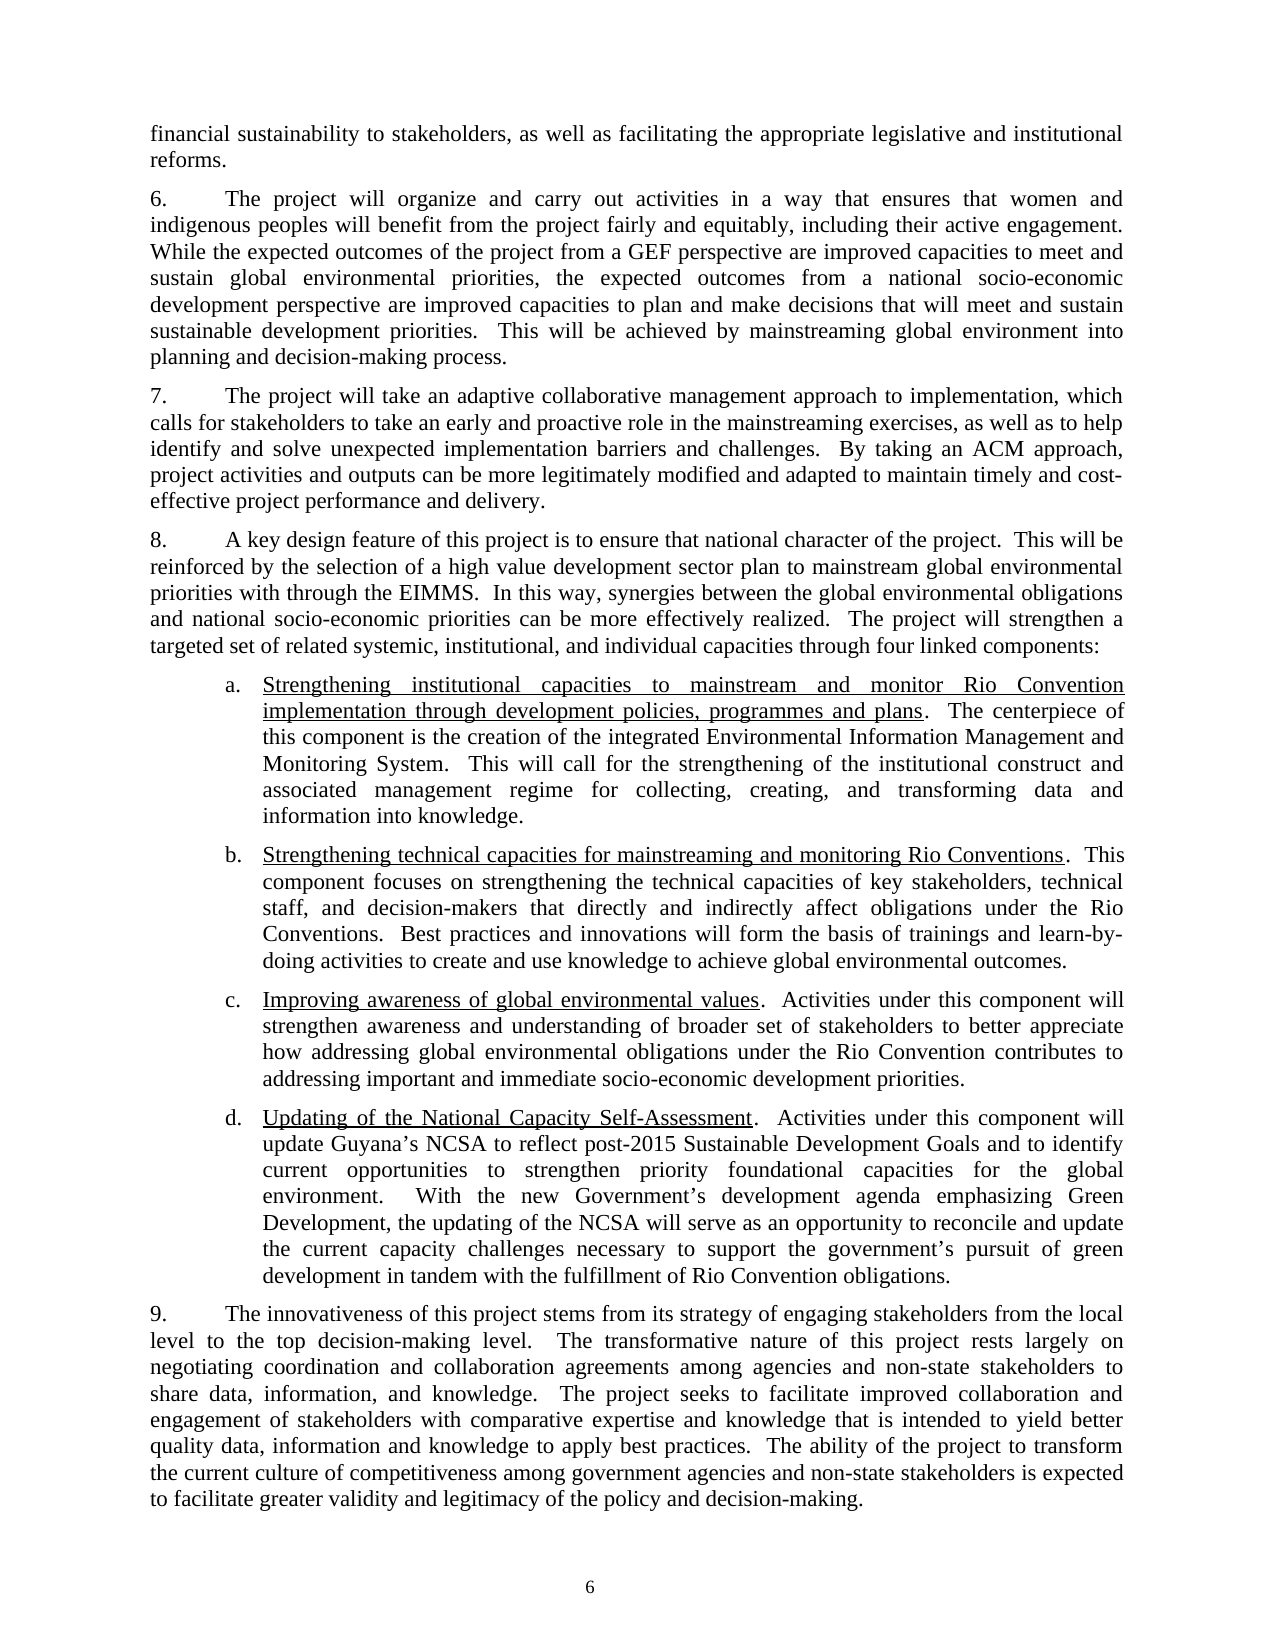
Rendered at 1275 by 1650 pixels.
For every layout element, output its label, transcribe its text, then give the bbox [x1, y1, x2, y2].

list Improving awareness of global environmental values. Activities under this component will strengthen awareness and understanding of broader set of stakeholders to better appreciate how addressing global environmental obligations under the Rio Convention contributes to addressing important and immediate socio-economic development priorities. [225, 986, 1125, 1091]
text The project will take an adaptive collaborative management approach to implementation, which calls for stakeholders to take an early and proactive role in the mainstreaming exercises, as well as to help identify and solve unexpected implementation barriers and challenges. By taking an ACM approach, project activities and outputs can be more legitimately modified and adapted to maintain timely and cost-effective project performance and delivery. [150, 382, 1125, 514]
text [150, 120, 1125, 173]
text The innovativeness of this project stems from its strategy of engaging stakeholders from the local level to the top decision-making level. The transformative nature of this project rests largely on negotiating coordination and collaboration agreements among agencies and non-state stakeholders to share data, information, and knowledge. The project seeks to facilitate improved collaboration and engagement of stakeholders with comparative expertise and knowledge that is intended to yield better quality data, information and knowledge to apply best practices. The ability of the project to transform the current culture of competitiveness among government agencies and non-state stakeholders is expected to facilitate greater validity and legitimacy of the policy and decision-making. [150, 1301, 1125, 1511]
list Strengthening technical capacities for mainstreaming and monitoring Rio Conventions. This component focuses on strengthening the technical capacities of key stakeholders, technical staff, and decision-makers that directly and indirectly affect obligations under the Rio Conventions. Best practices and innovations will form the basis of trainings and learn-by-doing activities to create and use knowledge to achieve global environmental outcomes. [225, 841, 1125, 973]
text A key design feature of this project is to ensure that national character of the project. This will be reinforced by the selection of a high value development sector plan to mainstream global environmental priorities with through the EIMMS. In this way, synergies between the global environmental obligations and national socio-economic priorities can be more effectively realized. The project will strengthen a targeted set of related systemic, institutional, and individual capacities through four linked components: [150, 526, 1125, 658]
text The project will organize and carry out activities in a way that ensures that women and indigenous peoples will benefit from the project fairly and equitably, including their active engagement. While the expected outcomes of the project from a GEF perspective are improved capacities to meet and sustain global environmental priorities, the expected outcomes from a national socio-economic development perspective are improved capacities to plan and make decisions that will meet and sustain sustainable development priorities. This will be achieved by mainstreaming global environment into planning and decision-making process. [150, 185, 1125, 370]
list Updating of the National Capacity Self-Assessment. Activities under this component will update Guyana’s NCSA to reflect post-2015 Sustainable Development Goals and to identify current opportunities to strengthen priority foundational capacities for the global environment. With the new Government’s development agenda emphasizing Green Development, the updating of the NCSA will serve as an opportunity to reconcile and update the current capacity challenges necessary to support the government’s pursuit of green development in tandem with the fulfillment of Rio Convention obligations. [225, 1103, 1125, 1288]
list Strengthening institutional capacities to mainstream and monitor Rio Convention implementation through development policies, programmes and plans. The centerpiece of this component is the creation of the integrated Environmental Information Management and Monitoring System. This will call for the strengthening of the institutional construct and associated management regime for collecting, creating, and transforming data and information into knowledge. [225, 671, 1125, 829]
